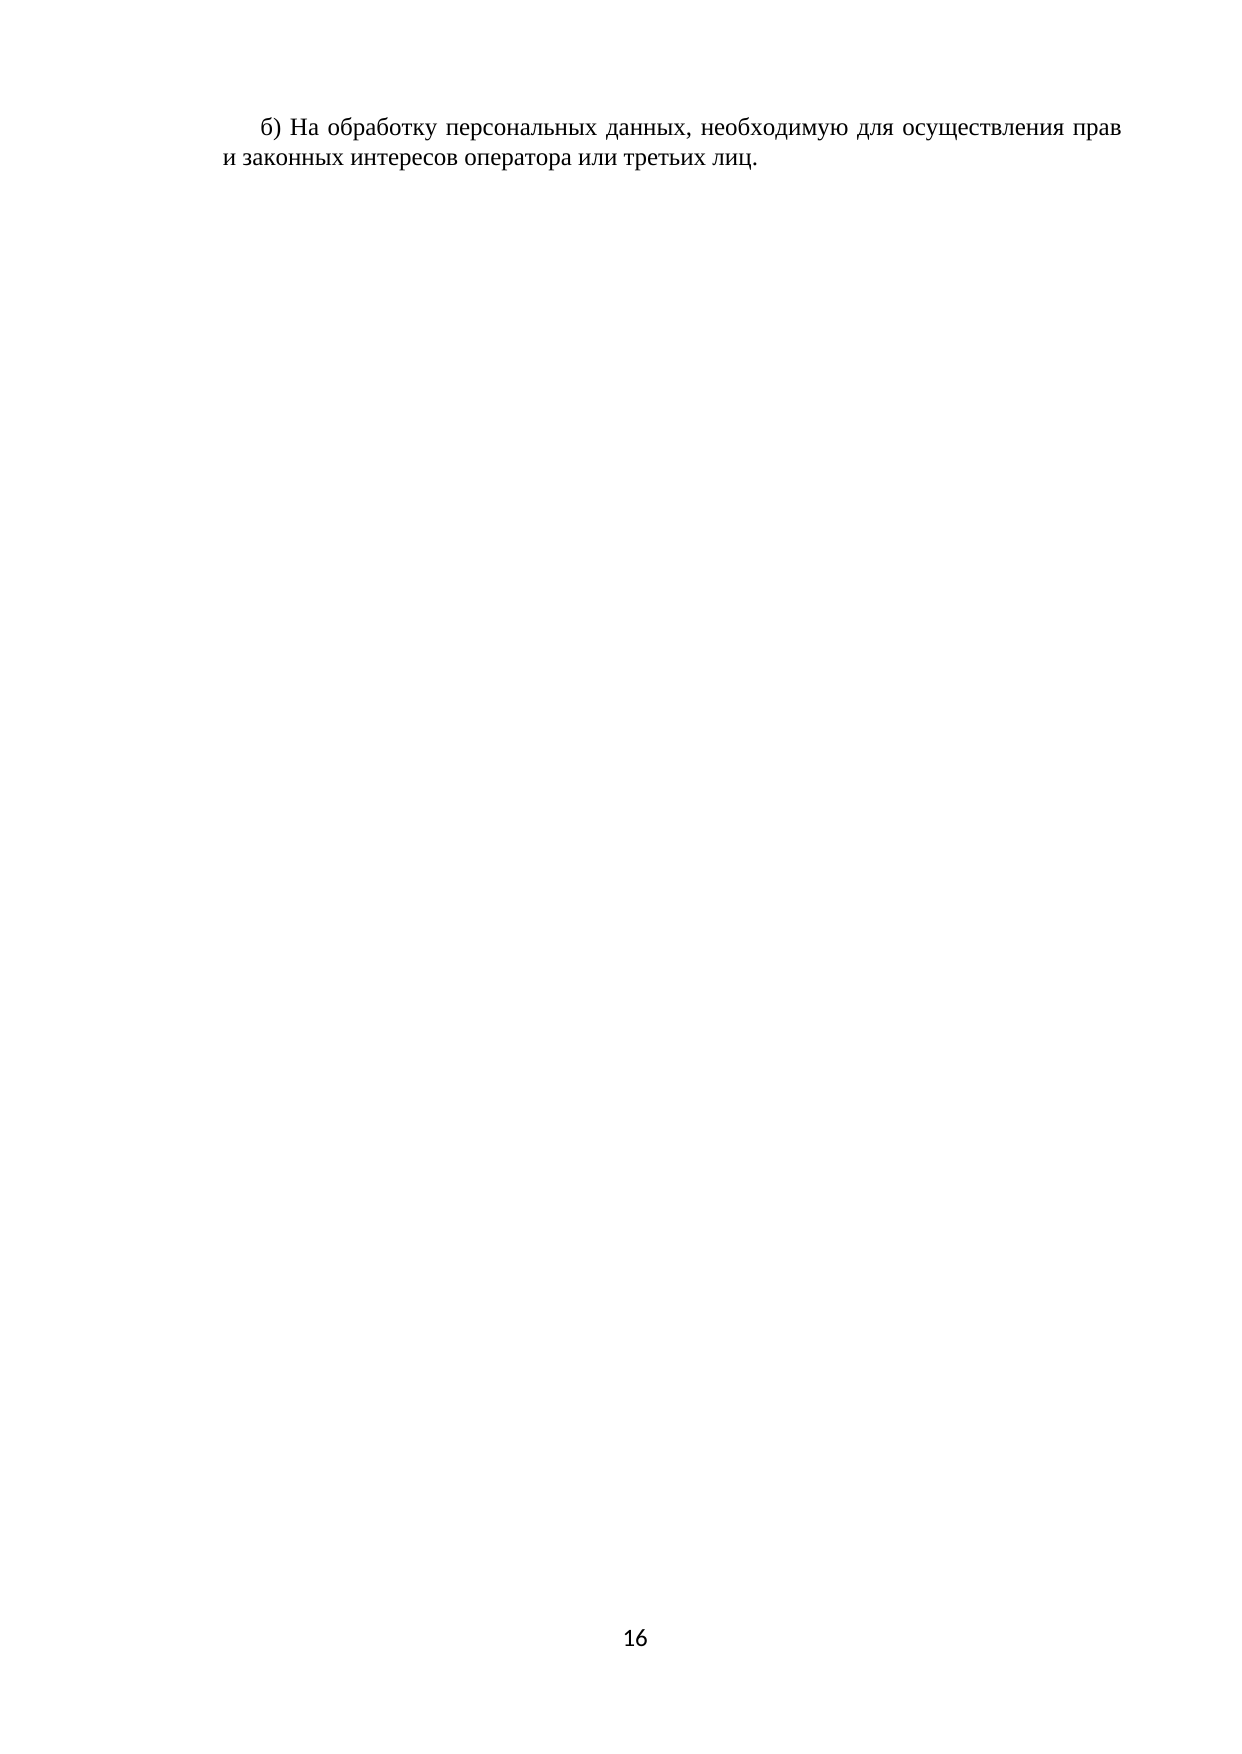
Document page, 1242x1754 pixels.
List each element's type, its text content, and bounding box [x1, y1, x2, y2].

text б) На обработку персональных данных, необходимую для осуществления прав и законных интересов оператора или третьих лиц. [223, 112, 1122, 171]
